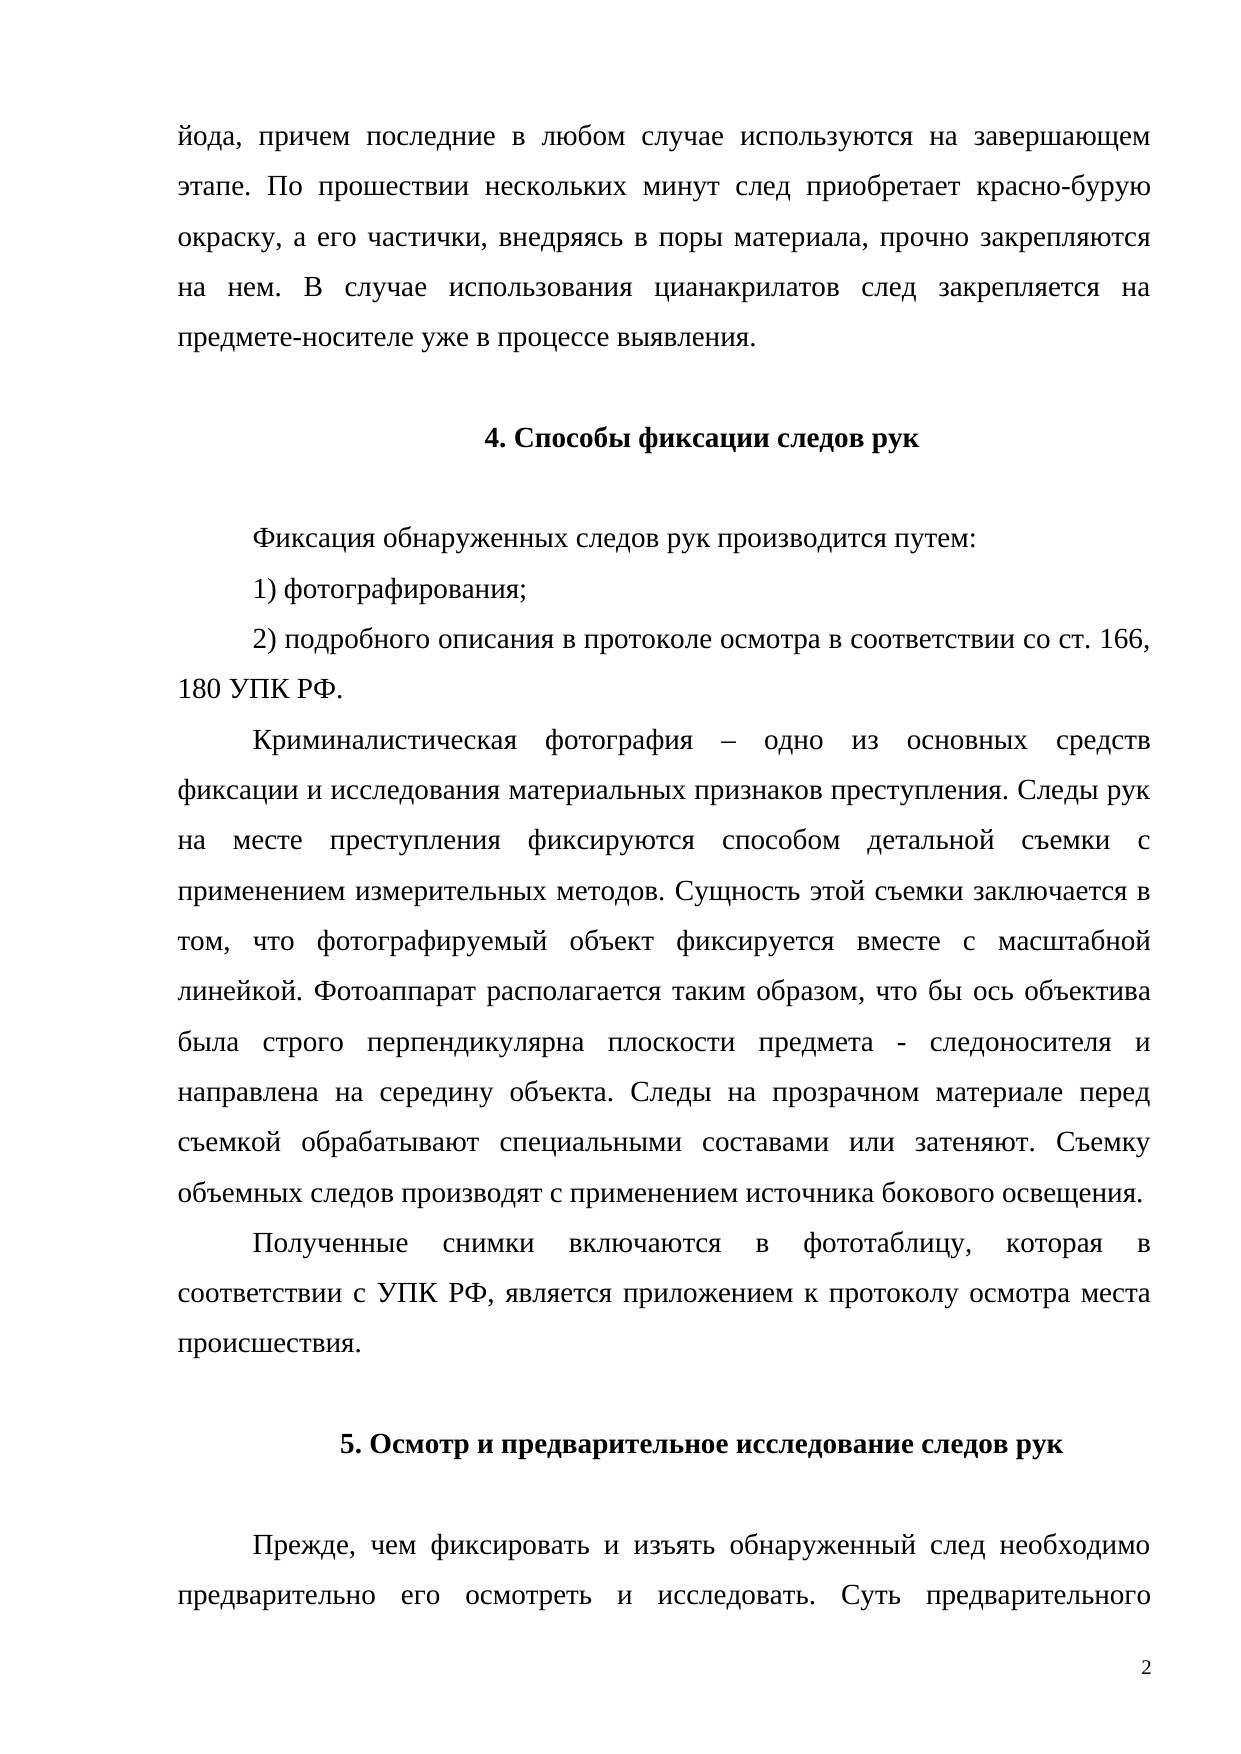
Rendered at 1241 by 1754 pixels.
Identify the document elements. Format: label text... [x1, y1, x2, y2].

text Криминалистическая фотография – одно из основных средств фиксации и исследования материальных признаков преступления. Следы рук на месте преступления фиксируются способом детальной съемки с применением измерительных методов. Сущность этой съемки заключается в том, что фотографируемый объект фиксируется вместе с масштабной линейкой. Фотоаппарат располагается таким образом, что бы ось объектива была строго перпендикулярна плоскости предмета - следоносителя и направлена на середину объекта. Следы на прозрачном материале перед съемкой обрабатывают специальными составами или затеняют. Съемку объемных следов производят с применением источника бокового освещения. [177, 722, 1152, 1208]
text 1) фотографирования; [177, 571, 1152, 604]
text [177, 1527, 1152, 1611]
text 2) подробного описания в протоколе осмотра в соответствии со ст. 166, 180 УПК РФ. [177, 621, 1152, 705]
text 5. Осмотр и предварительное исследование следов рук [177, 1426, 1152, 1460]
text Фиксация обнаруженных следов рук производится путем: [177, 521, 1152, 554]
text 4. Способы фиксации следов рук [177, 420, 1152, 453]
text Полученные снимки включаются в фототаблицу, которая в соответствии с УПК РФ, является приложением к протоколу осмотра места происшествия. [177, 1225, 1152, 1359]
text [177, 118, 1152, 353]
